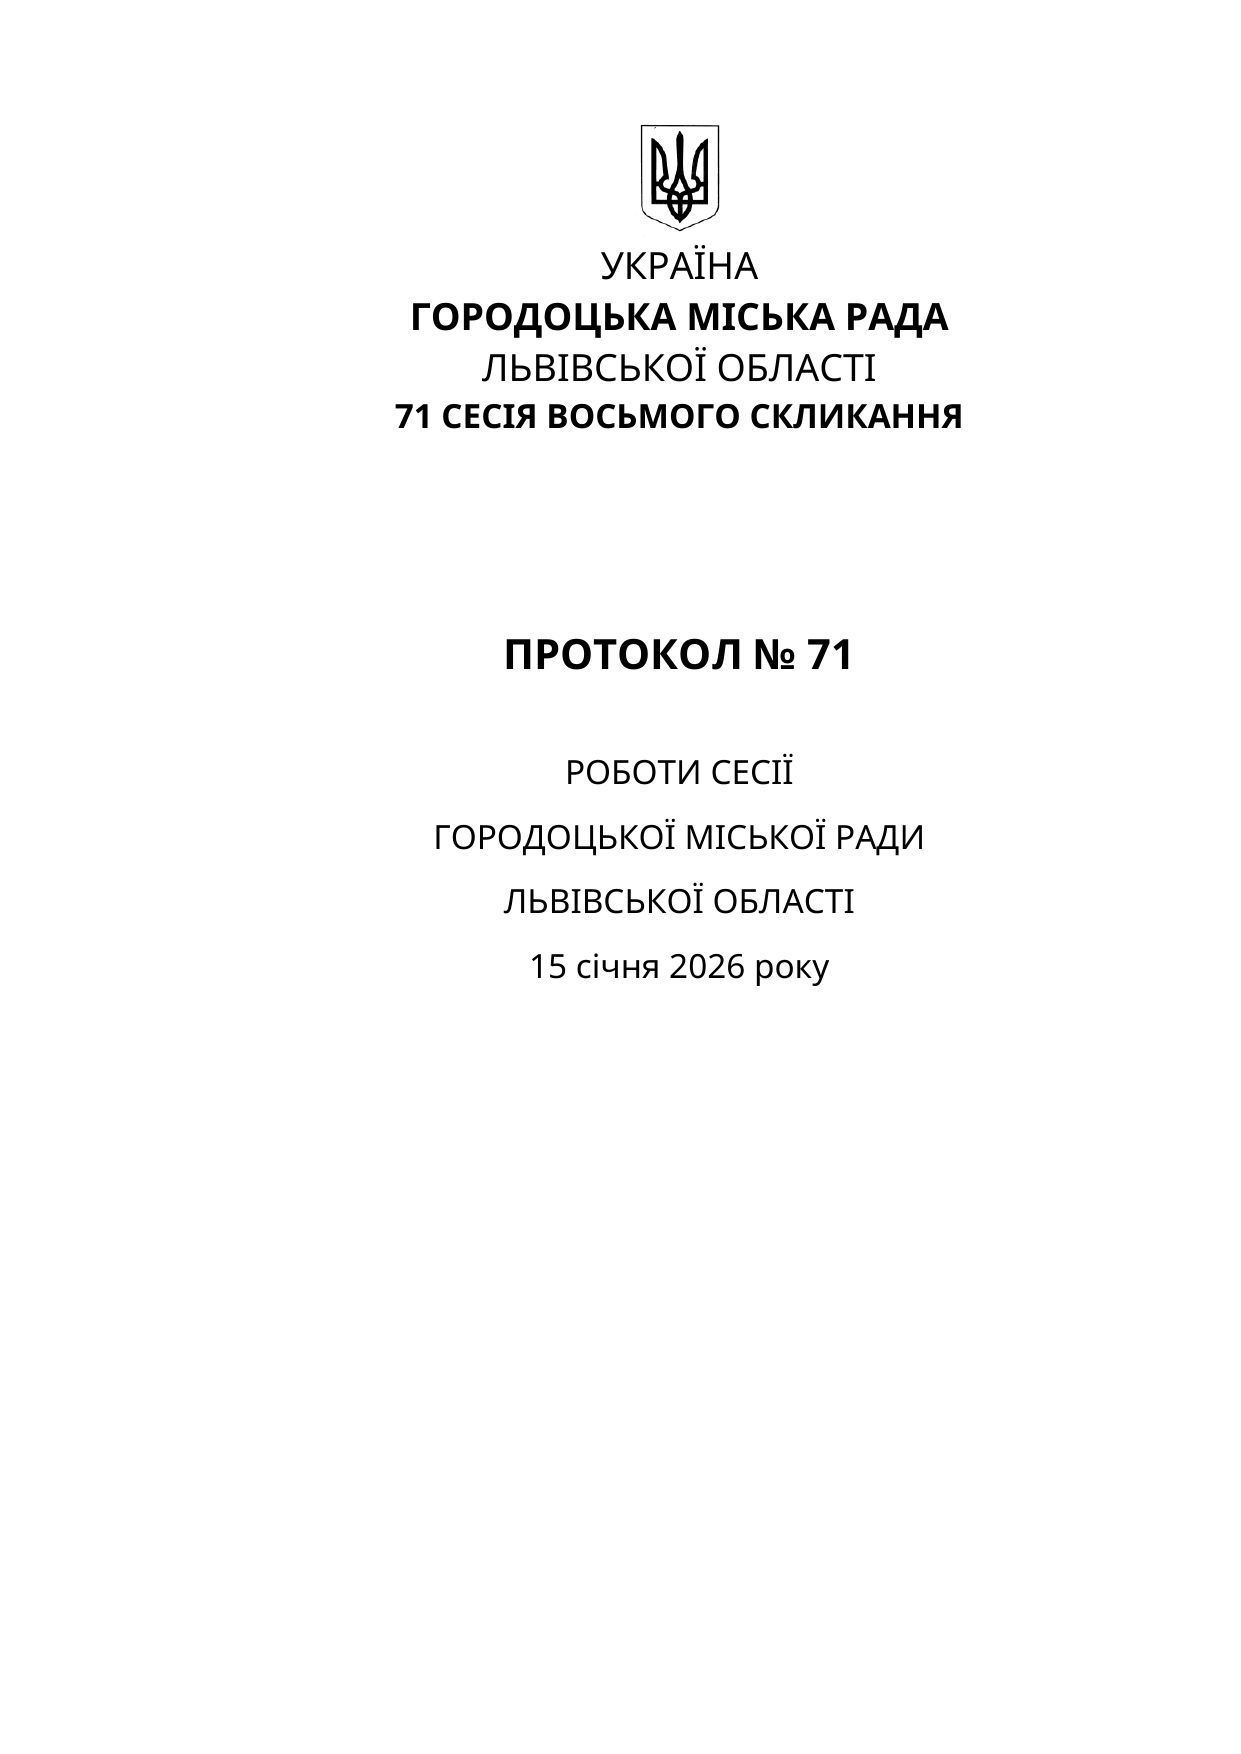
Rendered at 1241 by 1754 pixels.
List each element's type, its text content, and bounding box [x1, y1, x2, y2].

text ГОРОДОЦЬКОЇ МІСЬКОЇ РАДИ [177, 813, 1181, 859]
text ПРОТОКОЛ № 71 [177, 625, 1181, 682]
text РОБОТИ СЕСІЇ [177, 749, 1181, 794]
picture [626, 118, 732, 236]
text 15 січня 2026 року [177, 943, 1181, 988]
text ЛЬВІВСЬКОЇ ОБЛАСТІ [177, 342, 1181, 393]
text ГОРОДОЦЬКА МІСЬКА РАДА [177, 291, 1181, 342]
text 71 СЕСІЯ ВОСЬМОГО СКЛИКАННЯ [177, 393, 1181, 438]
text УКРАЇНА [177, 239, 1181, 291]
text ЛЬВІВСЬКОЇ ОБЛАСТІ [177, 878, 1181, 924]
